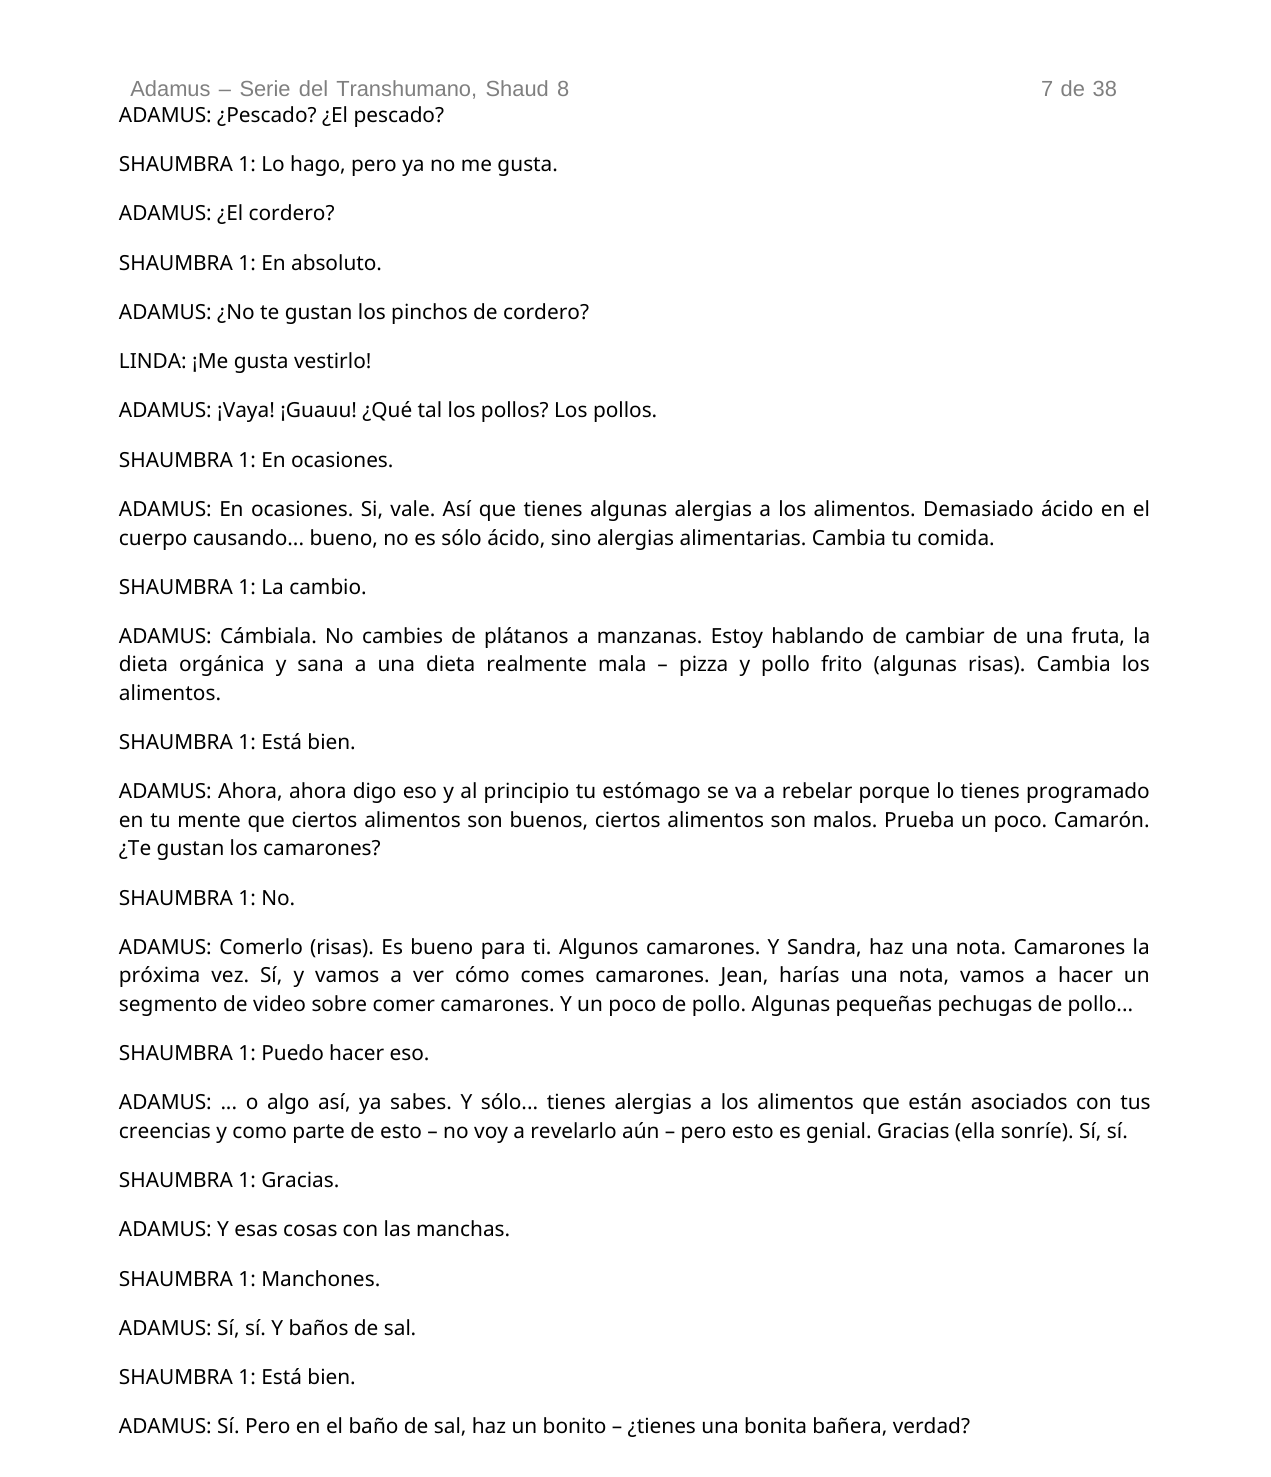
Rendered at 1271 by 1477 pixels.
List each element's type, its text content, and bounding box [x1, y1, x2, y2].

text ADAMUS: ¿El cordero? [119, 198, 1152, 227]
text ADAMUS: Ahora, ahora digo eso y al principio tu estómago se va a rebelar porque lo tienes programado en tu mente que ciertos alimentos son buenos, ciertos alimentos son malos. Prueba un poco. Camarón. ¿Te gustan los camarones? [119, 777, 1152, 862]
text SHAUMBRA 1: Gracias. [119, 1165, 1152, 1193]
text ADAMUS: Y esas cosas con las manchas. [119, 1214, 1152, 1243]
text SHAUMBRA 1: La cambio. [119, 572, 1152, 600]
text ADAMUS: ¿No te gustan los pinchos de cordero? [119, 297, 1152, 326]
text ADAMUS: ¿Pescado? ¿El pescado? [119, 100, 1152, 128]
text SHAUMBRA 1: En absoluto. [119, 248, 1152, 276]
text ADAMUS: Sí. Pero en el baño de sal, haz un bonito – ¿tienes una bonita bañera, verdad? [119, 1411, 1152, 1440]
text ADAMUS: ... o algo así, ya sabes. Y sólo... tienes alergias a los alimentos que están asociados con tus creencias y como parte de esto – no voy a revelarlo aún – pero esto es genial. Gracias (ella sonríe). Sí, sí. [119, 1087, 1152, 1144]
text ADAMUS: ¡Vaya! ¡Guauu! ¿Qué tal los pollos? Los pollos. [119, 396, 1152, 424]
text SHAUMBRA 1: No. [119, 883, 1152, 911]
text SHAUMBRA 1: Manchones. [119, 1264, 1152, 1292]
text ADAMUS: En ocasiones. Si, vale. Así que tienes algunas alergias a los alimentos. Demasiado ácido en el cuerpo causando... bueno, no es sólo ácido, sino alergias alimentarias. Cambia tu comida. [119, 494, 1152, 551]
text ADAMUS: Cámbiala. No cambies de plátanos a manzanas. Estoy hablando de cambiar de una fruta, la dieta orgánica y sana a una dieta realmente mala – pizza y pollo frito (algunas risas). Cambia los alimentos. [119, 621, 1152, 706]
text ADAMUS: Sí, sí. Y baños de sal. [119, 1313, 1152, 1341]
text SHAUMBRA 1: Está bien. [119, 727, 1152, 756]
text ADAMUS: Comerlo (risas). Es bueno para ti. Algunos camarones. Y Sandra, haz una nota. Camarones la próxima vez. Sí, y vamos a ver cómo comes camarones. Jean, harías una nota, vamos a hacer un segmento de video sobre comer camarones. Y un poco de pollo. Algunas pequeñas pechugas de pollo... [119, 932, 1152, 1017]
text SHAUMBRA 1: Lo hago, pero ya no me gusta. [119, 149, 1152, 178]
text SHAUMBRA 1: Está bien. [119, 1362, 1152, 1391]
text LINDA: ¡Me gusta vestirlo! [119, 346, 1152, 375]
text SHAUMBRA 1: Puedo hacer eso. [119, 1038, 1152, 1067]
text SHAUMBRA 1: En ocasiones. [119, 445, 1152, 473]
